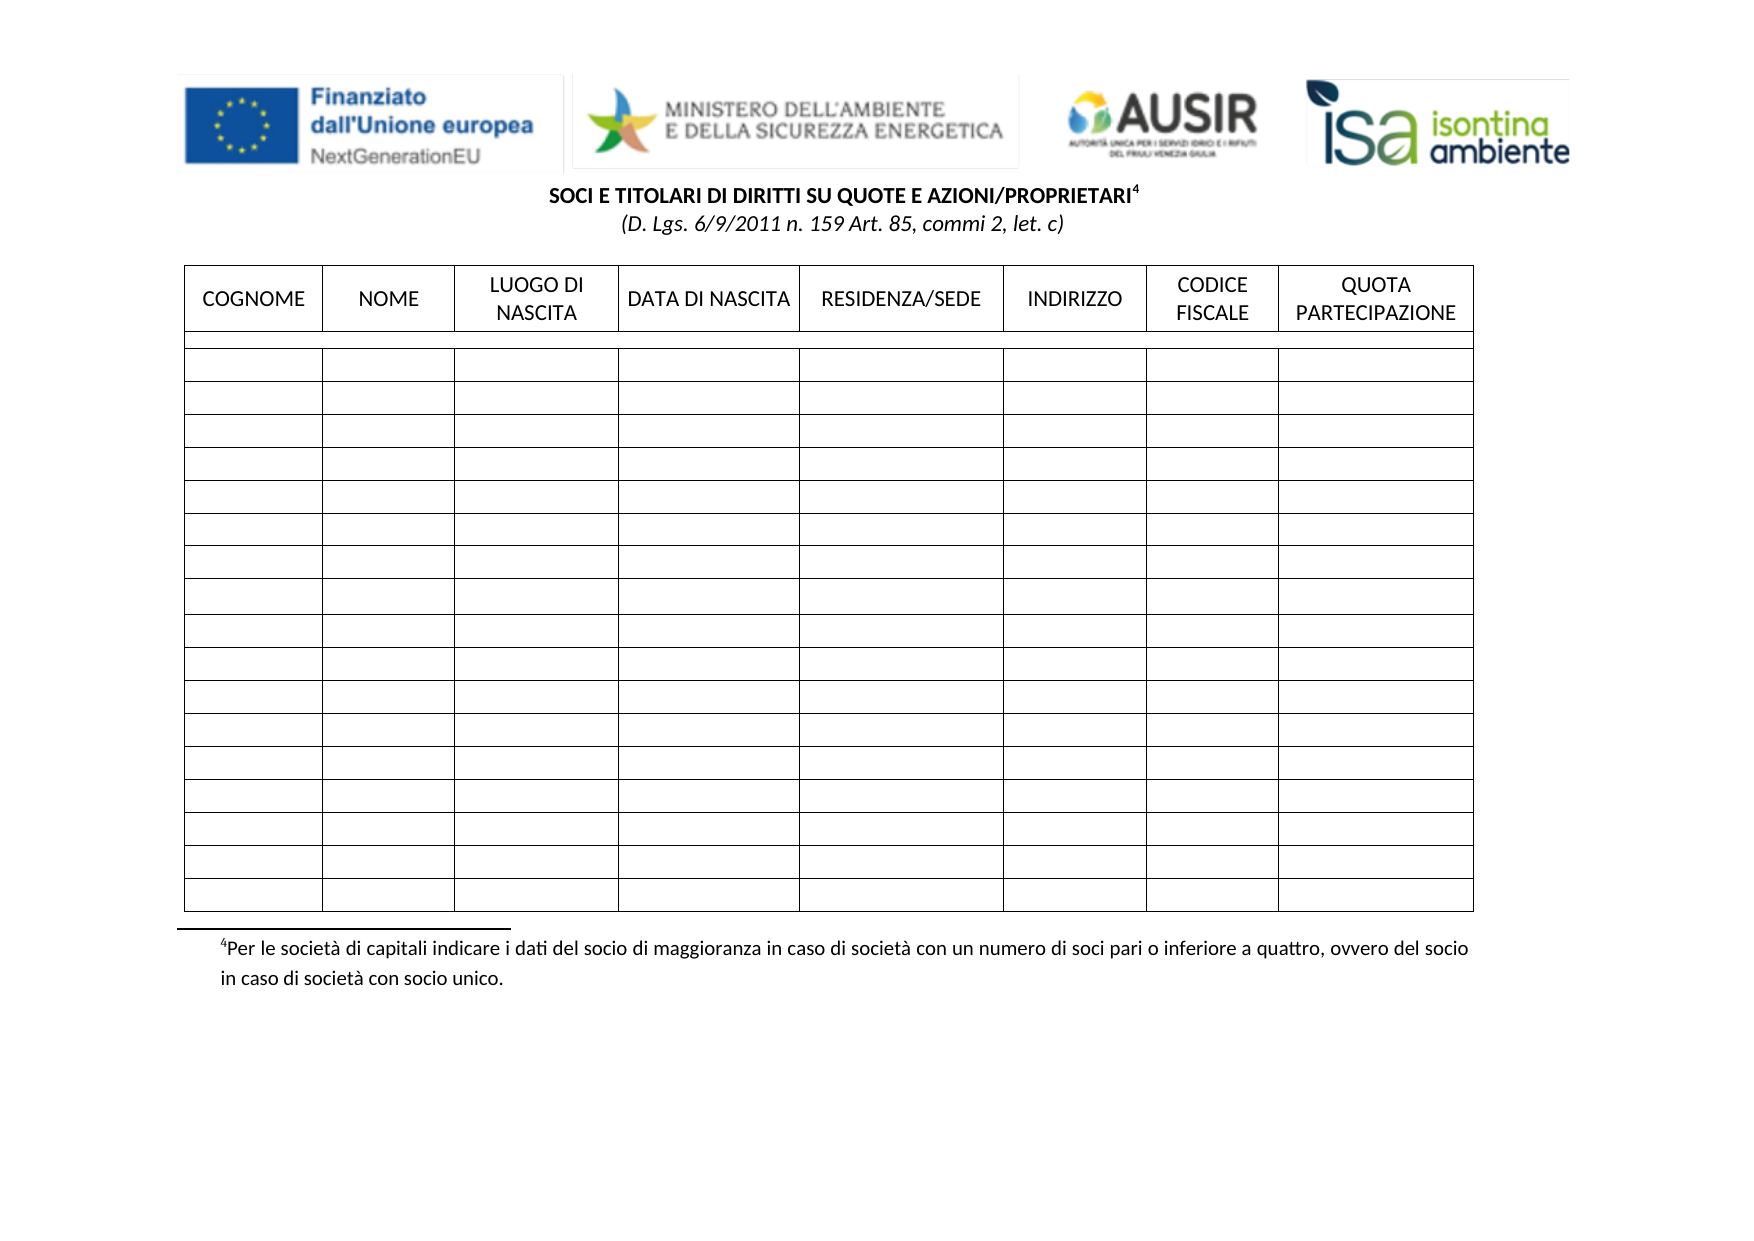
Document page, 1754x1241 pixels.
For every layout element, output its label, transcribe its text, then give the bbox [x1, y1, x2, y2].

table_cell [323, 382, 454, 414]
table_cell [1004, 615, 1146, 647]
table_cell [619, 481, 799, 512]
table_cell [185, 382, 322, 414]
table_cell [619, 514, 799, 545]
table_cell [800, 846, 1003, 878]
table_cell [619, 579, 799, 614]
table_cell [1279, 681, 1473, 713]
table_cell [800, 747, 1003, 779]
table_cell [1004, 514, 1146, 545]
table_cell [323, 747, 454, 779]
table_header RESIDENZA/SEDE [800, 266, 1003, 331]
table_cell [1004, 448, 1146, 479]
table_cell [800, 349, 1003, 381]
table_cell [619, 382, 799, 414]
table_cell [185, 879, 322, 911]
table_header INDIRIZZO [1004, 266, 1146, 331]
table_cell [1004, 481, 1146, 512]
table_cell [1004, 714, 1146, 746]
table_cell [1279, 780, 1473, 812]
table_cell [455, 579, 618, 614]
table_cell [1279, 415, 1473, 447]
table_cell [323, 714, 454, 746]
table_cell [455, 546, 618, 578]
table_cell [800, 714, 1003, 746]
table_cell [800, 546, 1003, 578]
table_cell [185, 332, 1473, 348]
table_cell [800, 448, 1003, 479]
table_cell [619, 615, 799, 647]
table_cell [1147, 382, 1278, 414]
text SOCI E TITOLARI DI DIRITTI SU QUOTE E AZIONI/PROPRIETARI [177, 181, 1511, 209]
table_cell [619, 448, 799, 479]
table_cell [800, 579, 1003, 614]
table_cell [1147, 481, 1278, 512]
table_cell [455, 681, 618, 713]
table_cell [185, 681, 322, 713]
table_cell [800, 879, 1003, 911]
table_cell [185, 448, 322, 479]
table_cell [800, 415, 1003, 447]
table_cell [1279, 813, 1473, 845]
table_cell [323, 648, 454, 680]
table_cell [619, 879, 799, 911]
table_cell [619, 780, 799, 812]
table_cell [619, 648, 799, 680]
table_cell [185, 747, 322, 779]
table_cell [1279, 546, 1473, 578]
table_cell [1279, 514, 1473, 545]
table_cell [455, 780, 618, 812]
table_cell [619, 349, 799, 381]
table_cell [1004, 846, 1146, 878]
table_cell [800, 681, 1003, 713]
table_cell [1004, 681, 1146, 713]
table_header CODICE FISCALE [1147, 266, 1278, 331]
table_cell [323, 349, 454, 381]
table_cell [800, 514, 1003, 545]
table_cell [455, 813, 618, 845]
table_cell [1147, 615, 1278, 647]
table_cell [455, 481, 618, 512]
table_cell [619, 681, 799, 713]
table_cell [1147, 813, 1278, 845]
table_cell [1147, 846, 1278, 878]
table_cell [1004, 415, 1146, 447]
table_cell [323, 448, 454, 479]
table_cell [1279, 349, 1473, 381]
table_cell [1004, 648, 1146, 680]
table_header NOME [323, 266, 454, 331]
table_cell [1279, 648, 1473, 680]
picture [177, 73, 1570, 174]
text (D. Lgs. 6/9/2011 n. 159 Art. 85, commi 2, let. c) [177, 209, 1511, 237]
table_cell [619, 747, 799, 779]
table_cell [1279, 846, 1473, 878]
table_cell [1004, 579, 1146, 614]
table_cell [1147, 648, 1278, 680]
table_header DATA DI NASCITA [619, 266, 799, 331]
table_cell [323, 780, 454, 812]
table_cell [185, 514, 322, 545]
table_cell [323, 615, 454, 647]
table_cell [455, 514, 618, 545]
table_cell [619, 846, 799, 878]
table_cell [455, 714, 618, 746]
table_cell [185, 481, 322, 512]
table_cell [185, 349, 322, 381]
table_cell [1147, 681, 1278, 713]
table_cell [185, 846, 322, 878]
table_header LUOGO DI NASCITA [455, 266, 618, 331]
table_cell [1279, 448, 1473, 479]
table_cell [800, 813, 1003, 845]
table_cell [185, 579, 322, 614]
table_cell [1004, 747, 1146, 779]
table_header QUOTA PARTECIPAZIONE [1279, 266, 1473, 331]
table_cell [323, 415, 454, 447]
table_cell [455, 879, 618, 911]
table_cell [1279, 579, 1473, 614]
table_cell [323, 846, 454, 878]
table_cell [455, 648, 618, 680]
table_cell [800, 615, 1003, 647]
table_cell [1147, 714, 1278, 746]
table_cell [185, 546, 322, 578]
table_cell [455, 615, 618, 647]
table_cell [1147, 747, 1278, 779]
table_cell [619, 415, 799, 447]
table_cell [1279, 747, 1473, 779]
table_cell [455, 382, 618, 414]
table_cell [455, 846, 618, 878]
table_cell [619, 546, 799, 578]
table_cell [1004, 780, 1146, 812]
table_cell [1147, 879, 1278, 911]
table_cell [619, 714, 799, 746]
table_cell [323, 879, 454, 911]
table_cell [323, 813, 454, 845]
table_header COGNOME [185, 266, 322, 331]
table_cell [800, 648, 1003, 680]
table_cell [323, 514, 454, 545]
table_cell [1147, 514, 1278, 545]
table_cell [1004, 813, 1146, 845]
table_cell [323, 546, 454, 578]
table_cell [185, 615, 322, 647]
table_cell [1004, 382, 1146, 414]
table_cell [1147, 448, 1278, 479]
table_cell [455, 415, 618, 447]
table_cell [1147, 349, 1278, 381]
table_cell [1147, 579, 1278, 614]
table_cell [800, 780, 1003, 812]
table_cell [323, 481, 454, 512]
table_cell [185, 813, 322, 845]
table_cell [1004, 349, 1146, 381]
table_cell [1147, 546, 1278, 578]
table_cell [1279, 615, 1473, 647]
table_cell [323, 681, 454, 713]
table_cell [1279, 481, 1473, 512]
table_cell [1147, 415, 1278, 447]
table_cell [619, 813, 799, 845]
table_cell [1004, 879, 1146, 911]
table_cell [185, 780, 322, 812]
table_cell [185, 415, 322, 447]
table_cell [800, 481, 1003, 512]
table_cell [1279, 714, 1473, 746]
table_cell [800, 382, 1003, 414]
table_cell [1279, 382, 1473, 414]
table_cell [1279, 879, 1473, 911]
table_cell [323, 579, 454, 614]
table_cell [455, 448, 618, 479]
table_cell [1004, 546, 1146, 578]
table_cell [185, 714, 322, 746]
table_cell [455, 747, 618, 779]
table_cell [1147, 780, 1278, 812]
table_cell [185, 648, 322, 680]
table_cell [455, 349, 618, 381]
